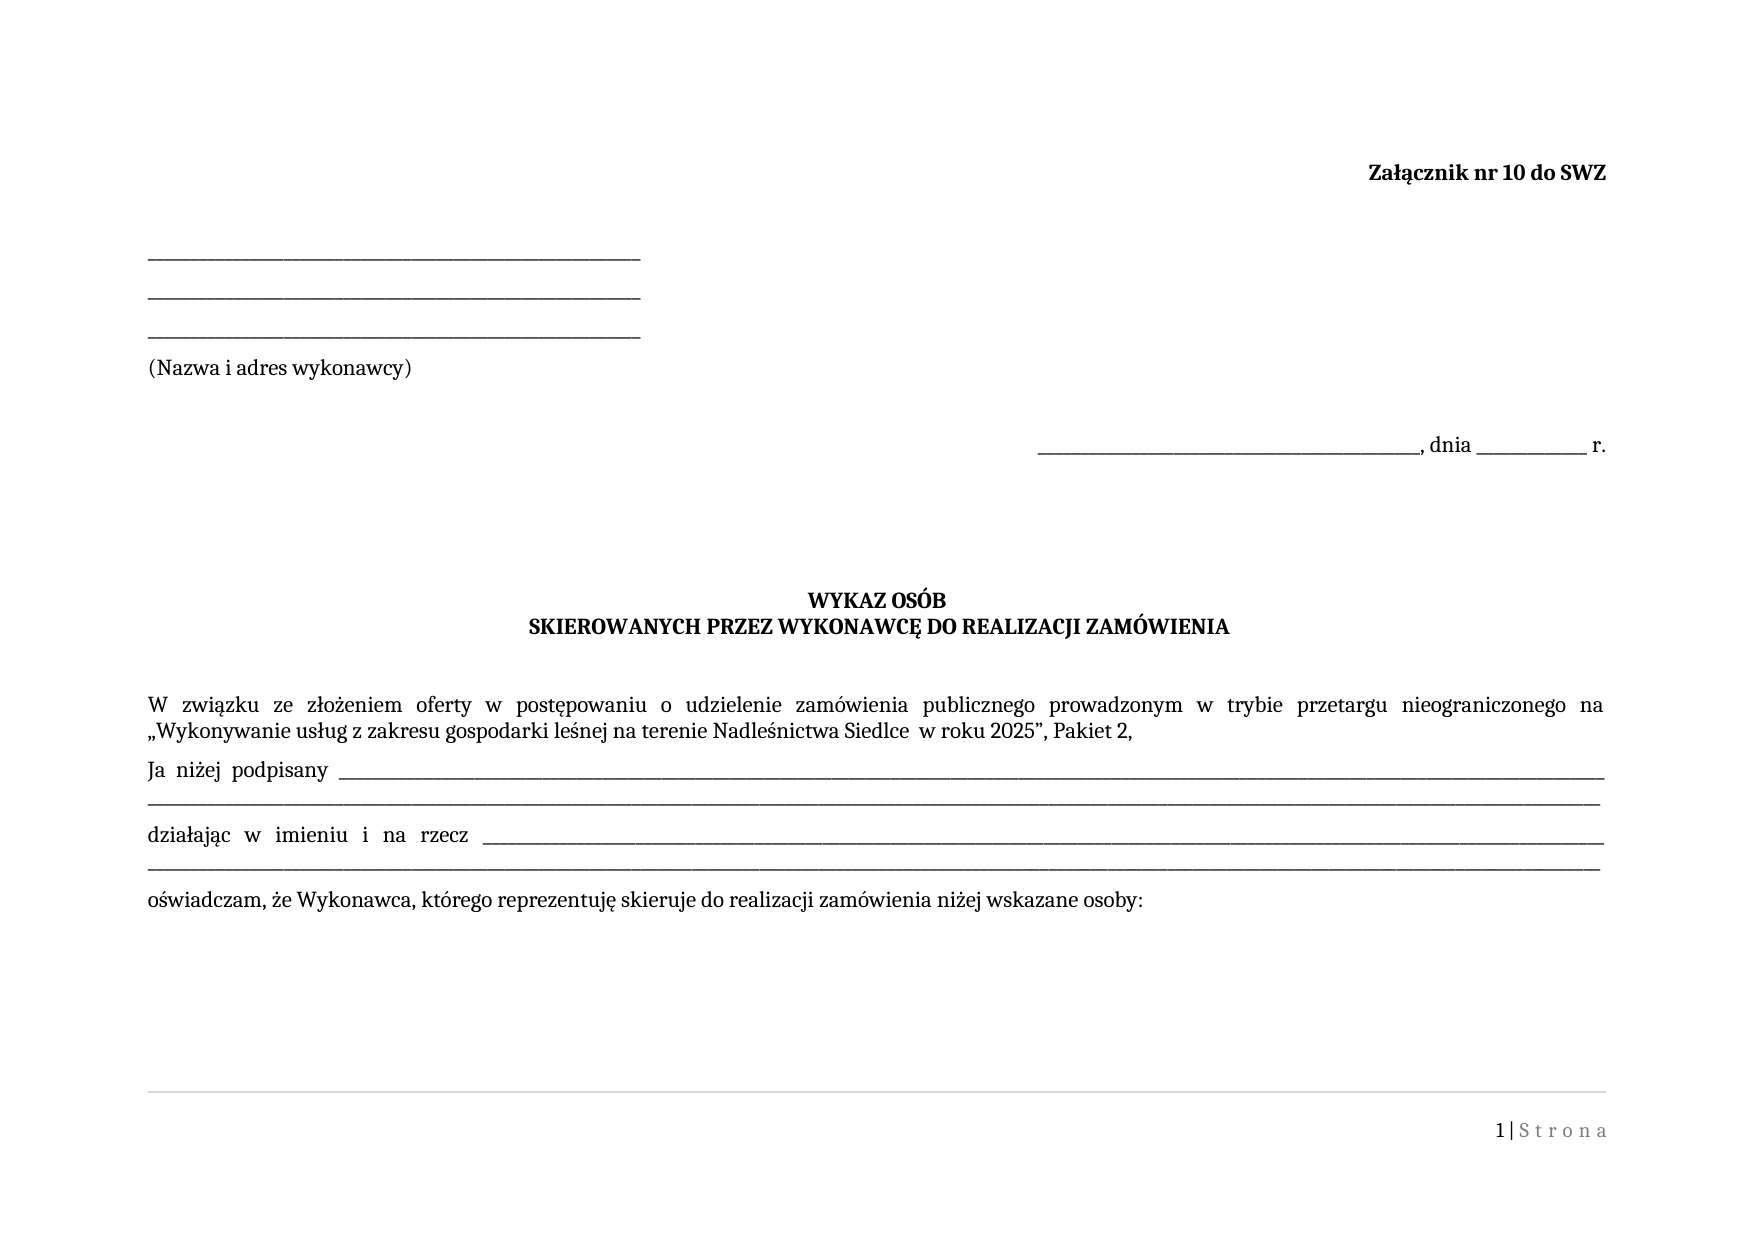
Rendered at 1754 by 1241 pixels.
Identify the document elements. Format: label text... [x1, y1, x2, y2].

text _____________________________________________, dnia _____________ r. [148, 432, 1606, 458]
text W związku ze złożeniem oferty w postępowaniu o udzielenie zamówienia publicznego prowadzonym w trybie przetargu nieograniczonego na „Wykonywanie usług z zakresu gospodarki leśnej na terenie Nadleśnictwa Siedlce w roku 2025”, Pakiet 2, [148, 692, 1606, 744]
text Załącznik nr 10 do SWZ [148, 160, 1606, 186]
text działając w imieniu i na rzecz ____________________________________________________________________________________________________________________________________ ___________________________________________________________________________________________________________________________________________________________________________ [148, 822, 1606, 875]
text __________________________________________________________ [148, 316, 1606, 342]
text __________________________________________________________ [148, 277, 1606, 303]
text Ja niżej podpisany _____________________________________________________________________________________________________________________________________________________ ___________________________________________________________________________________________________________________________________________________________________________ [148, 757, 1606, 809]
text WYKAZ OSÓB SKIEROWANYCH PRZEZ WYKONAWCĘ DO REALIZACJI ZAMÓWIENIA [148, 587, 1606, 640]
text oświadczam, że Wykonawca, którego reprezentuję skieruje do realizacji zamówienia niżej wskazane osoby: [148, 887, 1606, 913]
text __________________________________________________________ [148, 238, 1606, 264]
text (Nazwa i adres wykonawcy) [148, 354, 1606, 381]
